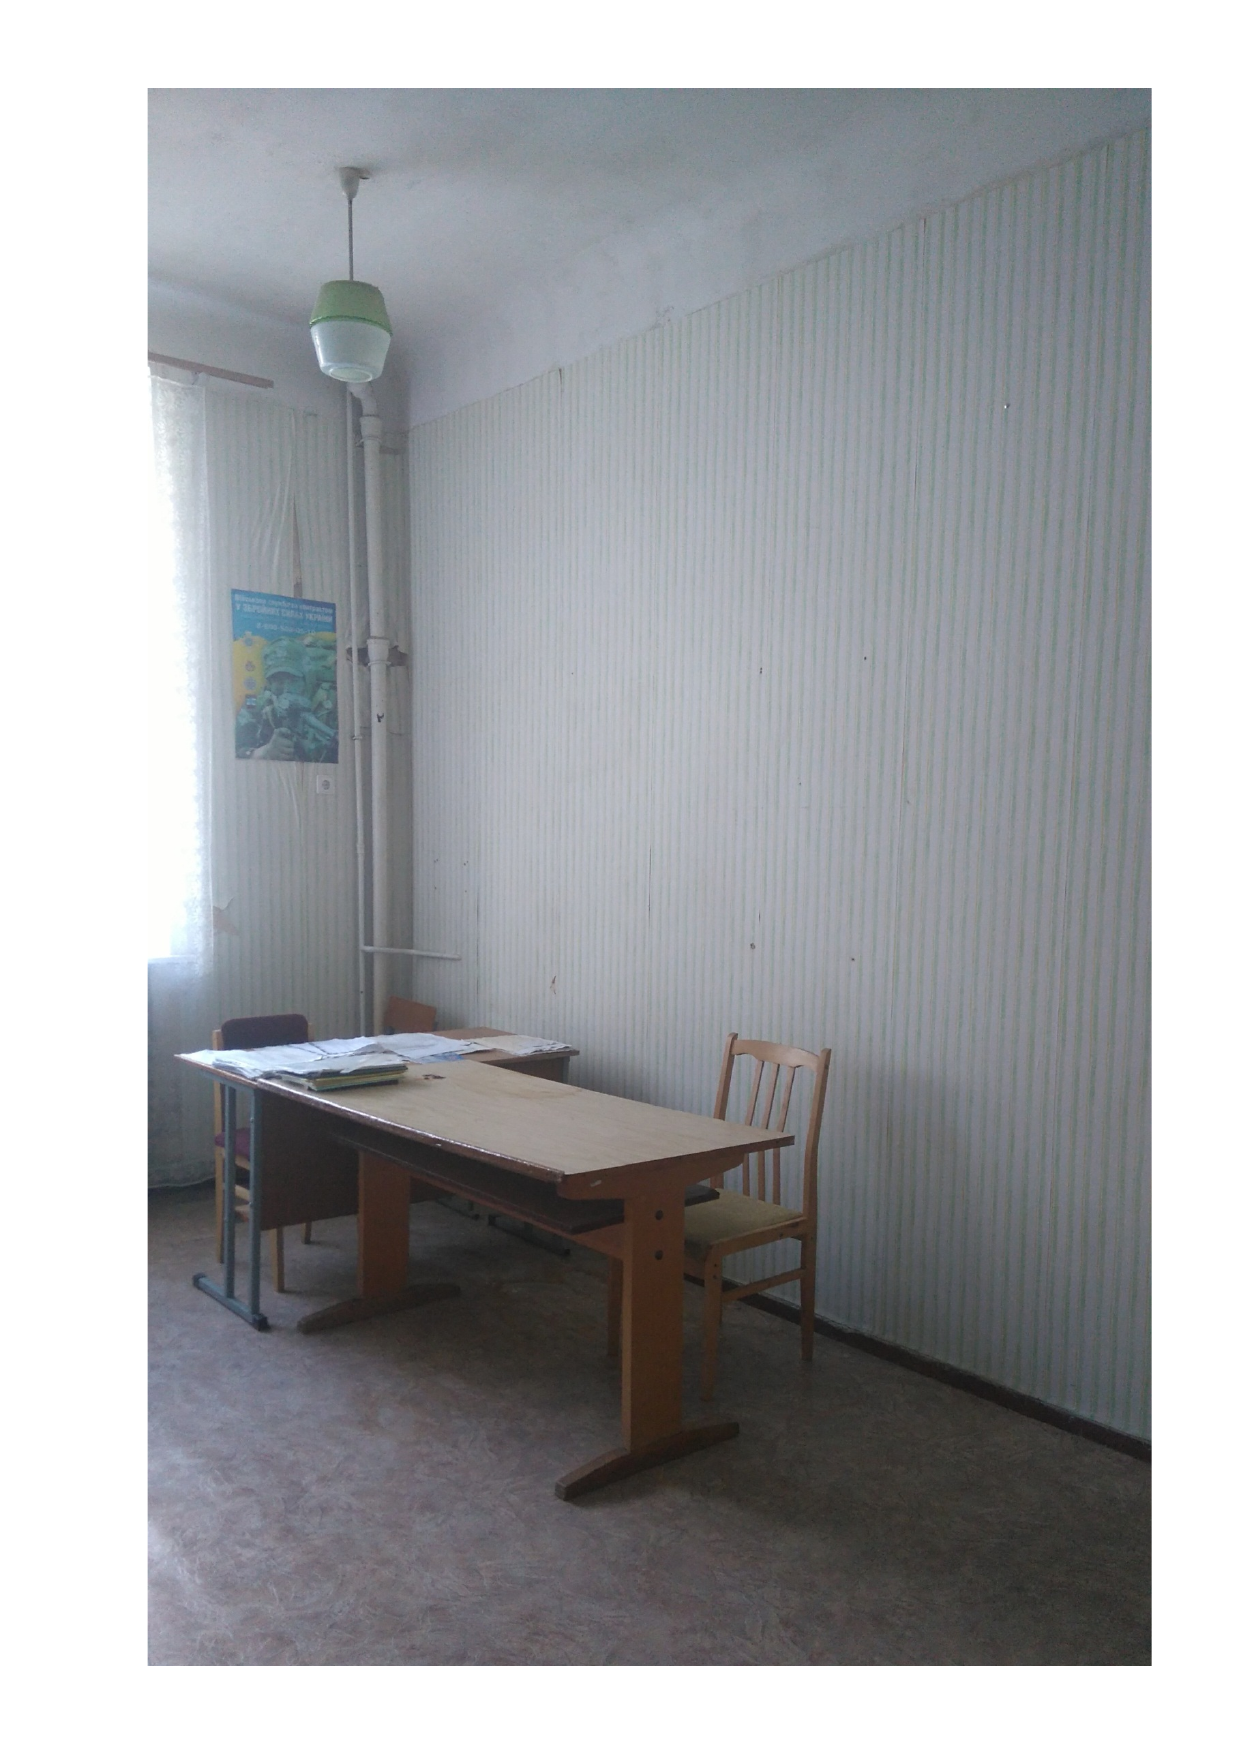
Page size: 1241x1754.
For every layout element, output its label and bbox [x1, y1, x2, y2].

picture [147, 88, 1152, 1666]
